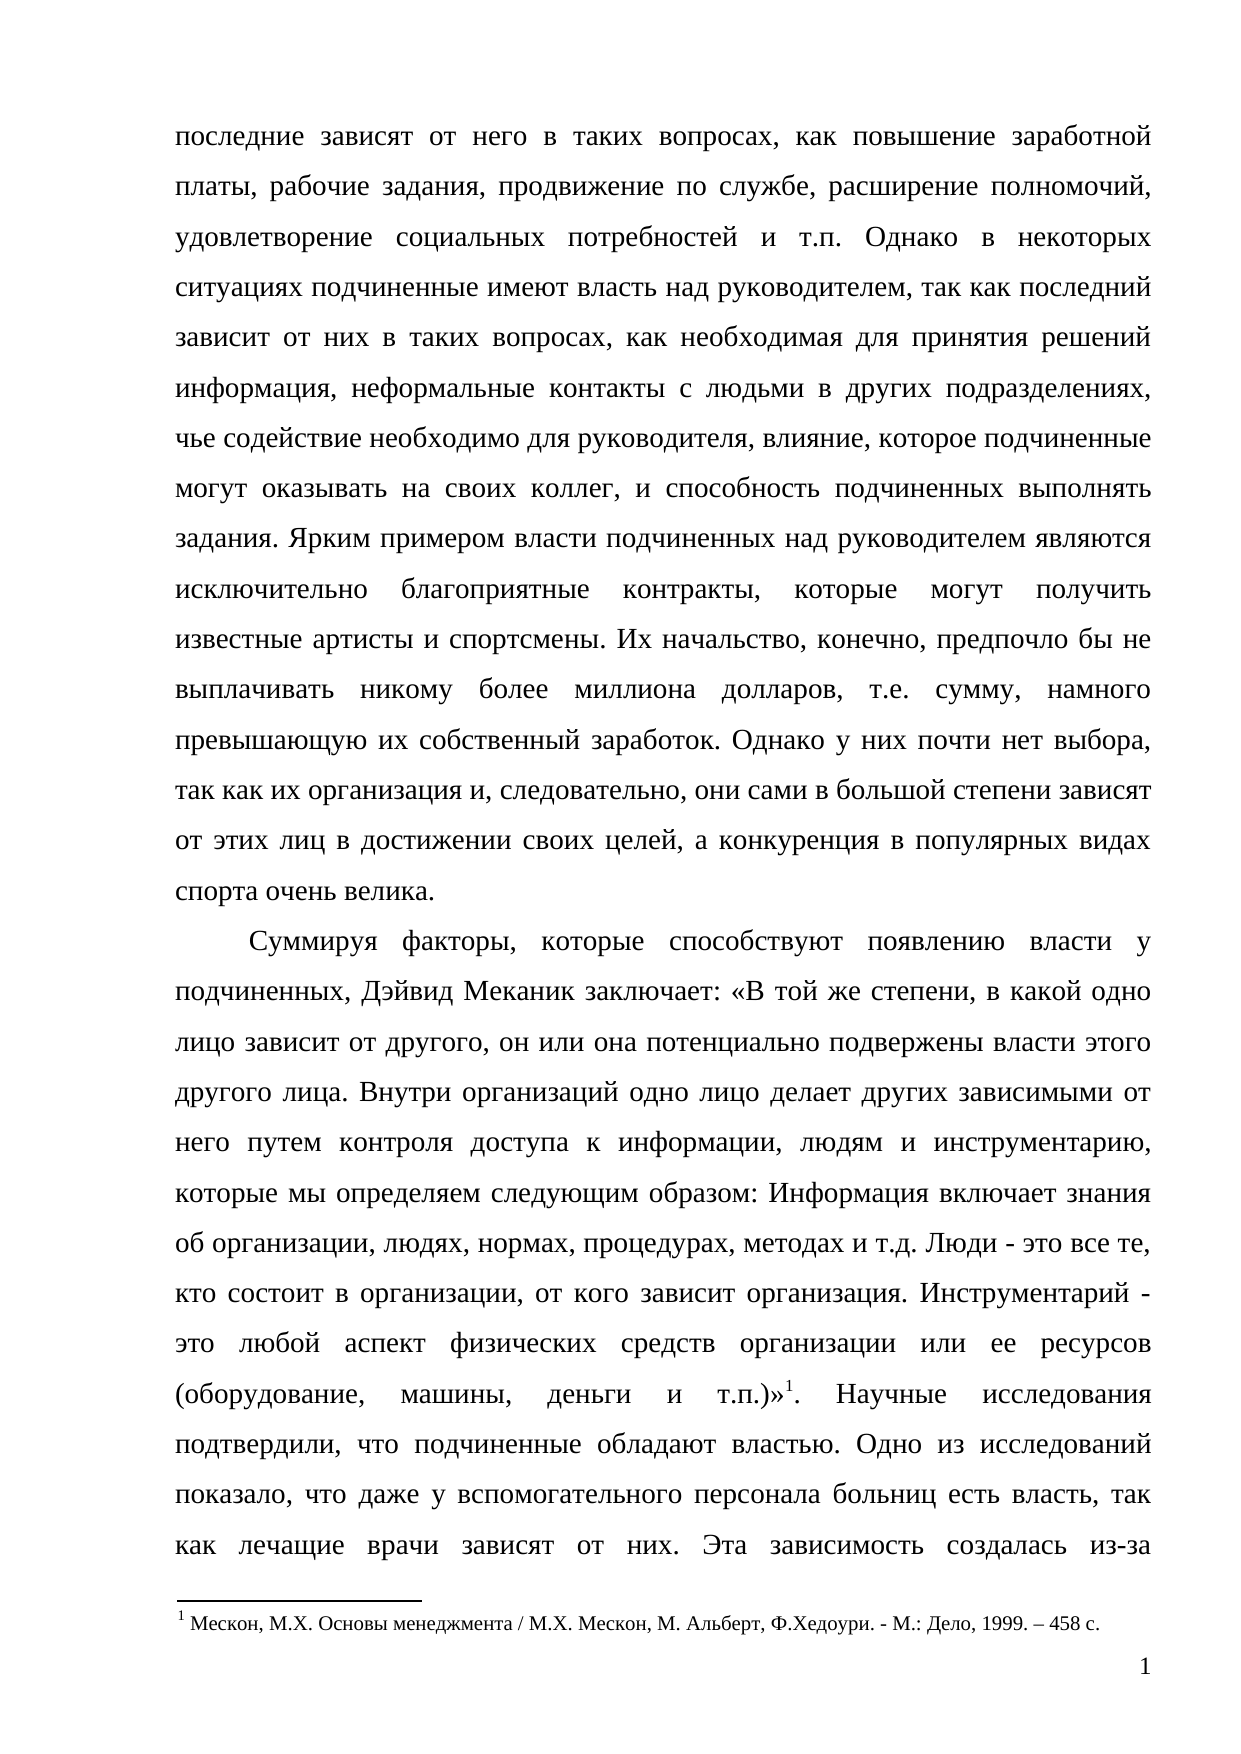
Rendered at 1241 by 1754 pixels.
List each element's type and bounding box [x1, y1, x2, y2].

text [175, 118, 1152, 906]
text [175, 923, 1152, 1560]
